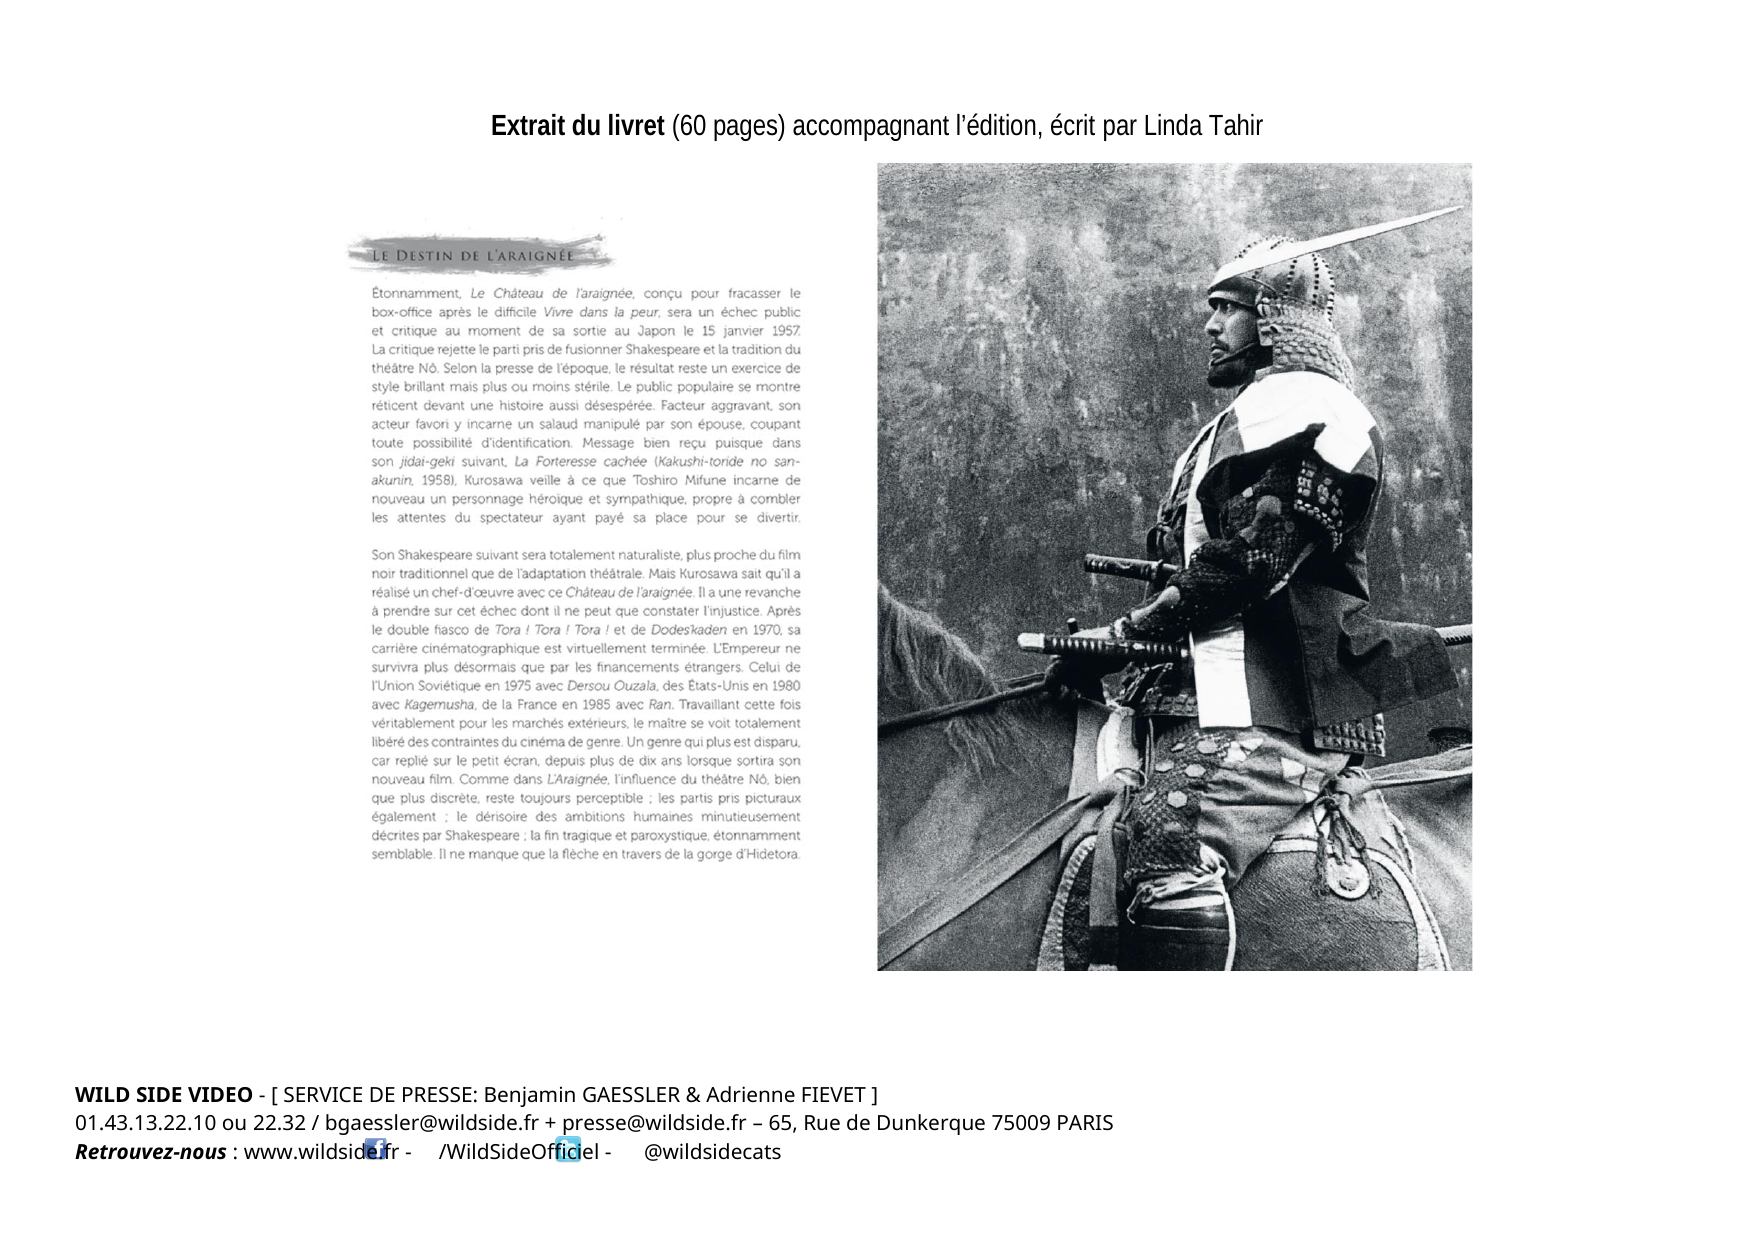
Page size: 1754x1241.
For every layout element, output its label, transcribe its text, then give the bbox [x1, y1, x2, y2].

title Extrait du livret (60 pages) accompagnant l’édition, écrit par Linda Tahir [75, 108, 1679, 142]
picture [281, 161, 1473, 971]
picture [554, 1136, 582, 1163]
picture [364, 1138, 387, 1161]
